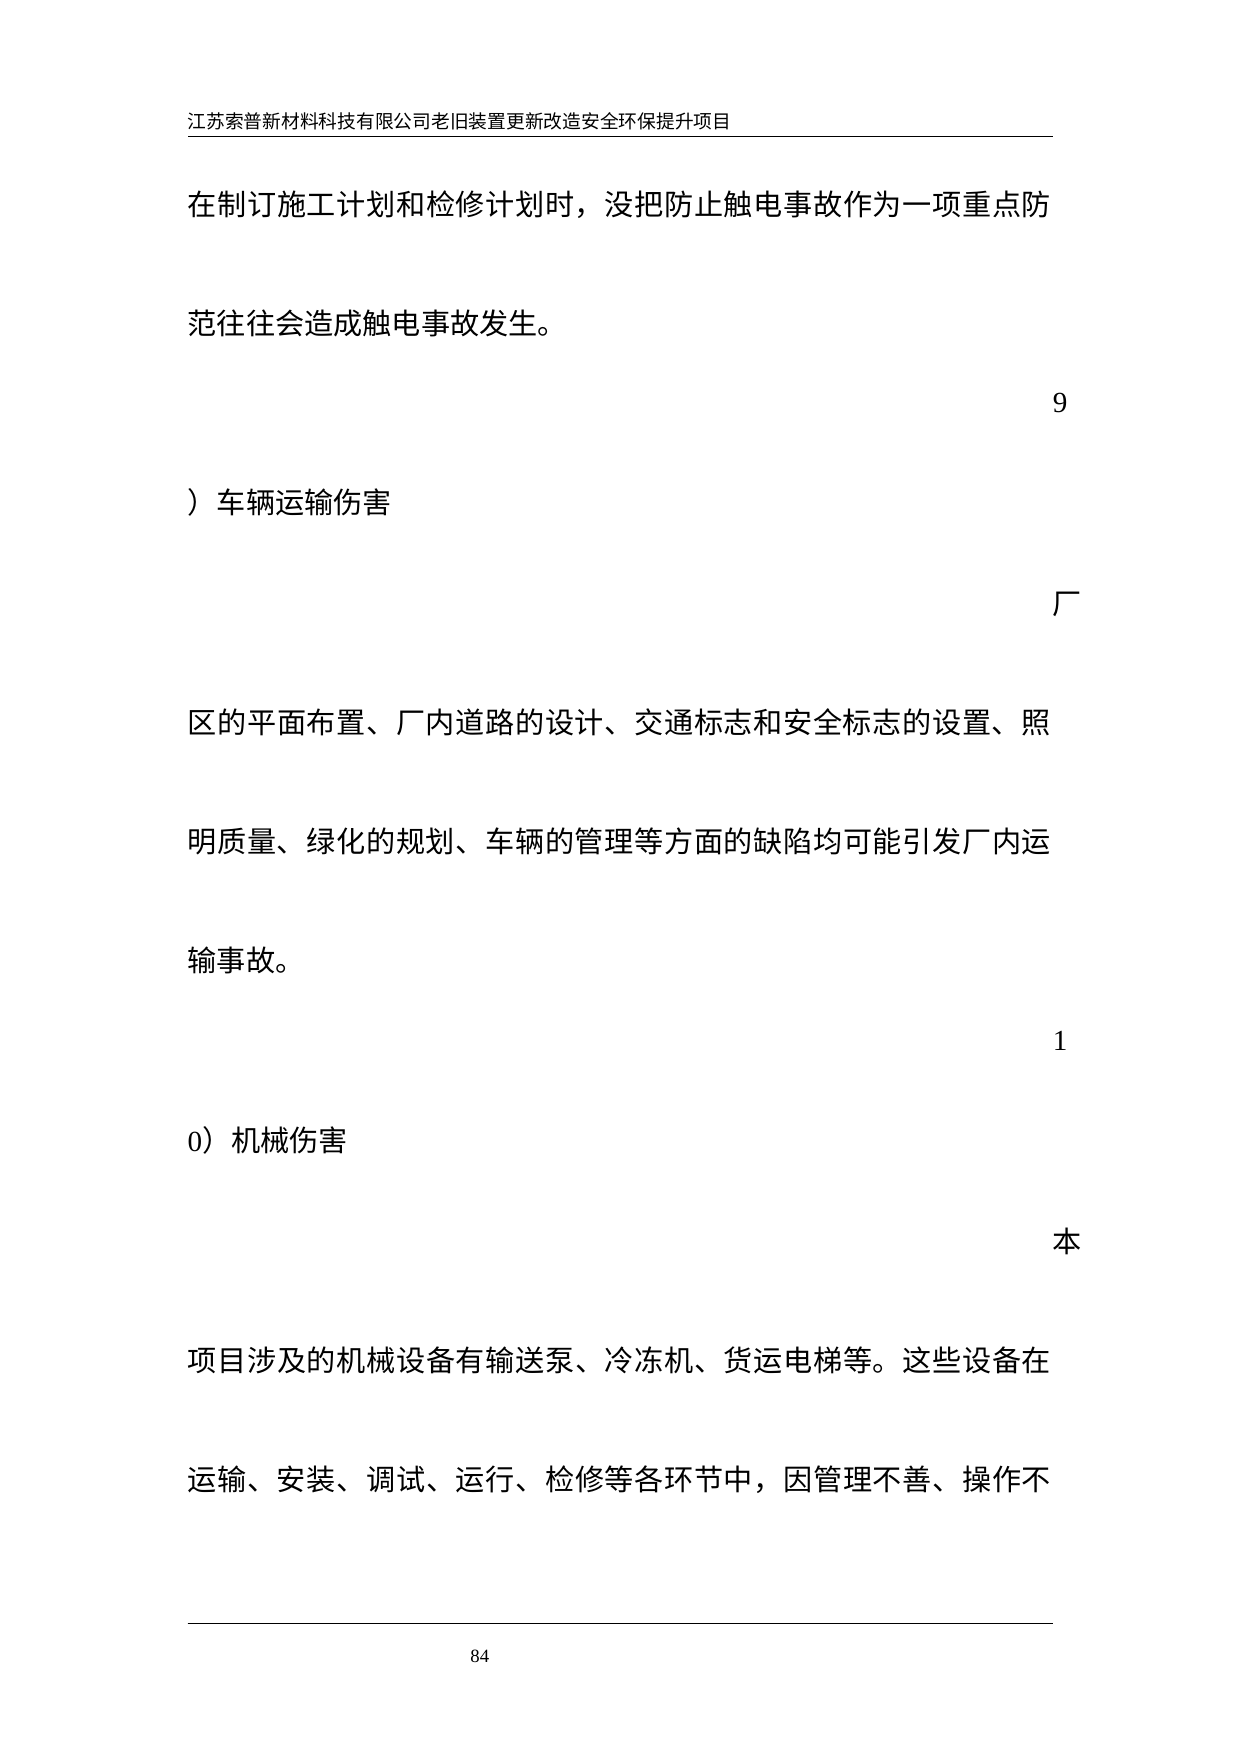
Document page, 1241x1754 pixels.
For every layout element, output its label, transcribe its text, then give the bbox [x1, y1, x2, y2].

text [187, 1200, 1053, 1517]
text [187, 163, 1053, 361]
text 9）车辆运输伤害 [187, 382, 1053, 541]
text 10）机械伤害 [187, 1020, 1053, 1178]
text 厂区的平面布置、厂内道路的设计、交通标志和安全标志的设置、照明质量、绿化的规划、车辆的管理等方面的缺陷均可能引发厂内运输事故。 [187, 562, 1053, 999]
